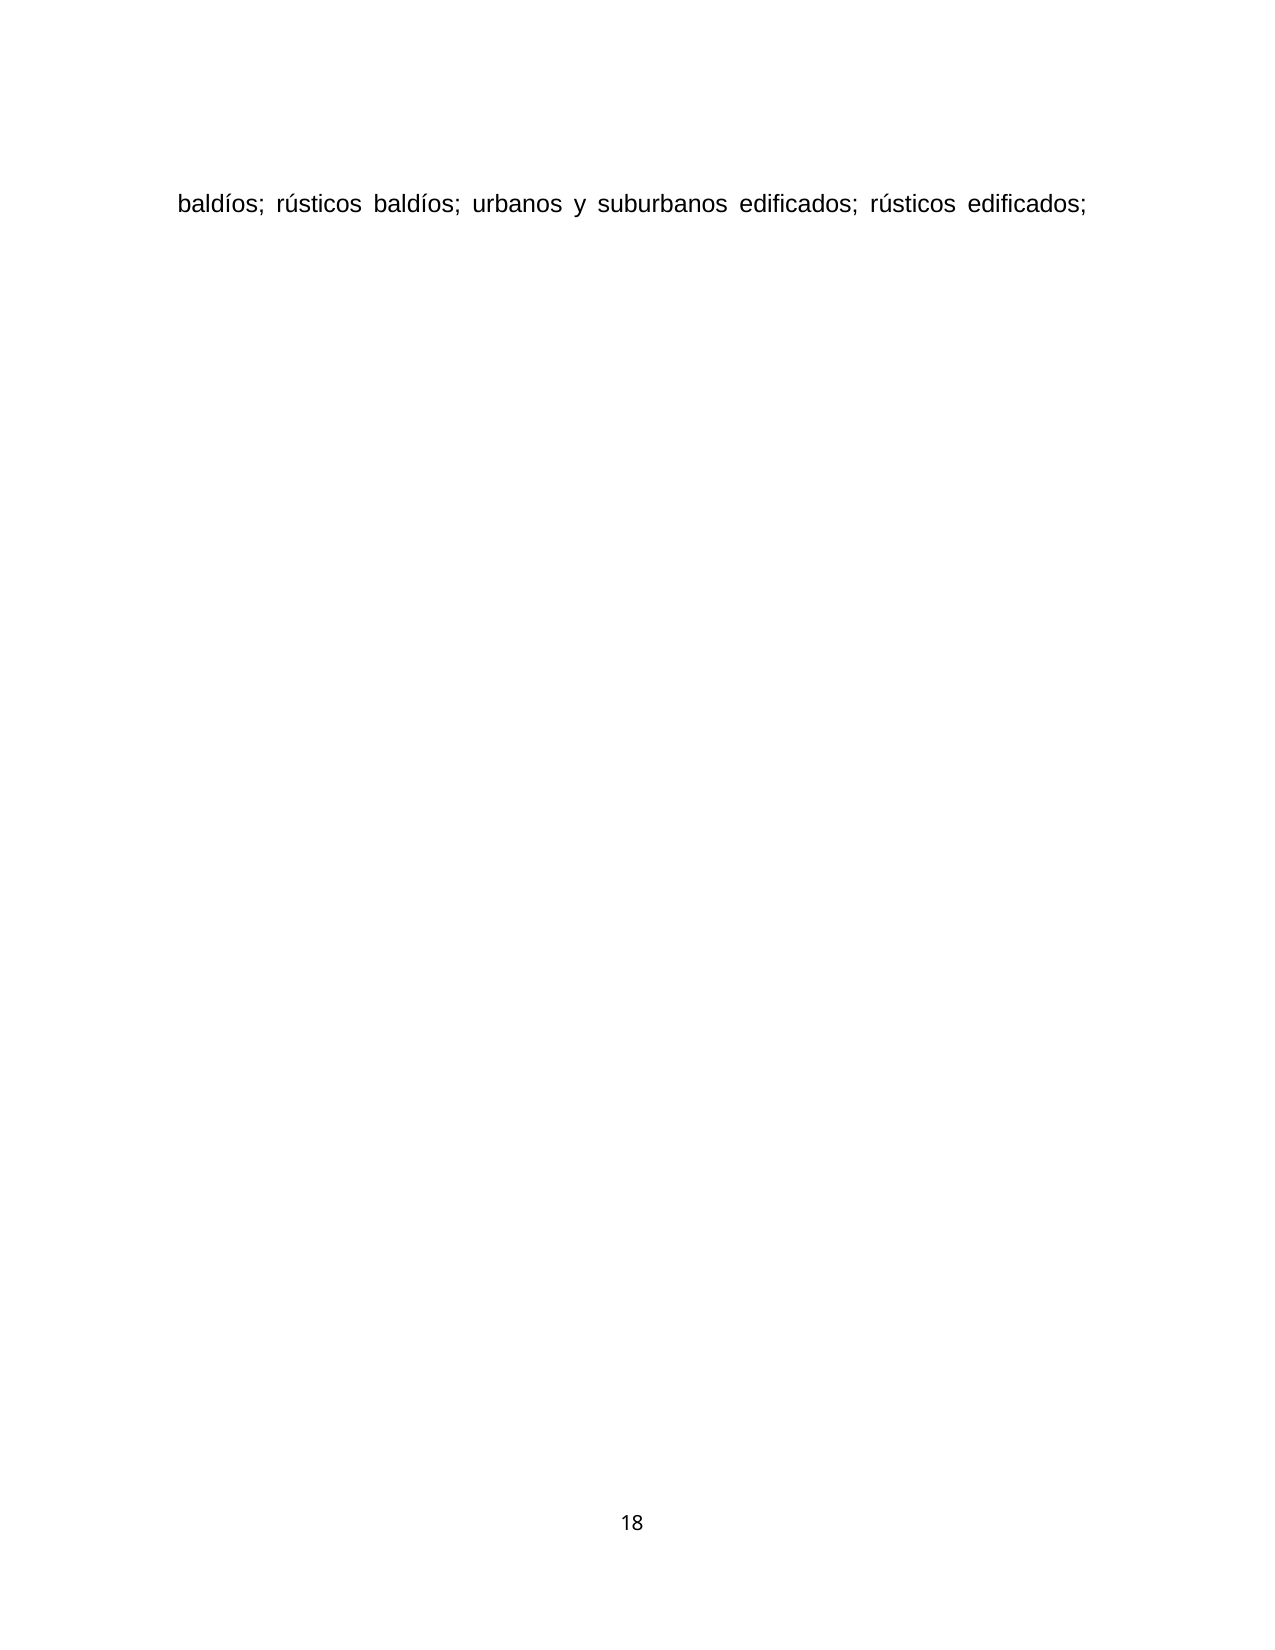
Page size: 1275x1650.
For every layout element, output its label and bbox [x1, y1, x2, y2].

list [177, 189, 1097, 218]
